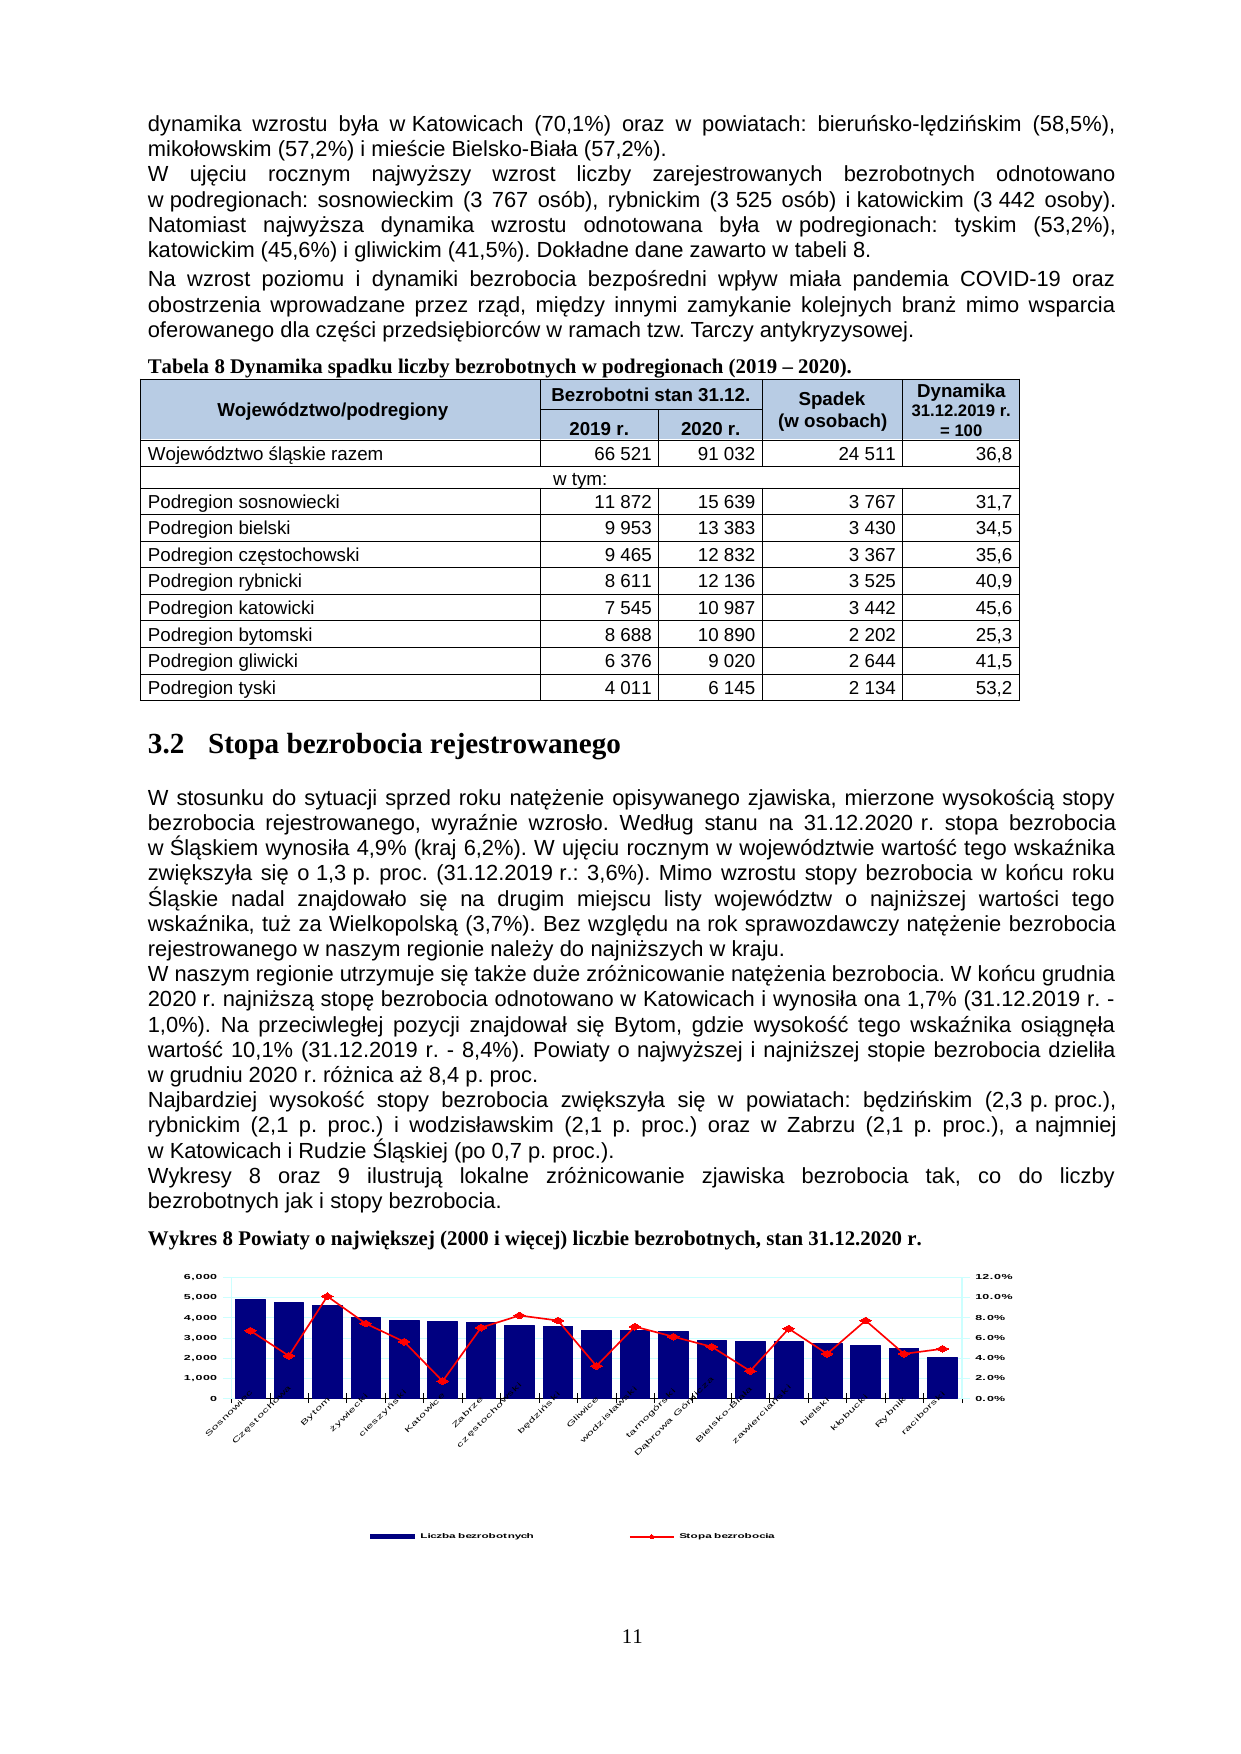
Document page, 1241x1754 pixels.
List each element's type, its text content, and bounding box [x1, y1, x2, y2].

table_cell w tym: [141, 467, 1019, 488]
table_cell 3 767 [763, 489, 902, 514]
table_cell 6 145 [659, 675, 762, 700]
text W naszym regionie utrzymuje się także duże zróżnicowanie natężenia bezrobocia. W końcu grudnia 2020 r. najniższą stopę bezrobocia odnotowano w Katowicach i wynosiła ona 1,7% (31.12.2019 r. - 1,0%). Na przeciwległej pozycji znajdował się Bytom, gdzie wysokość tego wskaźnika osiągnęła wartość 10,1% (31.12.2019 r. - 8,4%). Powiaty o najwyższej i najniższej stopie bezrobocia dzieliła w grudniu 2020 r. różnica aż 8,4 p. proc. [148, 961, 1116, 1087]
table_cell 3 525 [763, 568, 902, 594]
text Na wzrost poziomu i dynamiki bezrobocia bezpośredni wpływ miała pandemia COVID-19 oraz obostrzenia wprowadzane przez rząd, między innymi zamykanie kolejnych branż mimo wsparcia oferowanego dla części przedsiębiorców w ramach tzw. Tarczy antykryzysowej. [148, 266, 1116, 342]
table_cell 6 376 [541, 648, 658, 673]
table_cell Podregion bielski [141, 515, 540, 541]
table_cell 2 644 [763, 648, 902, 673]
table_cell 3 367 [763, 542, 902, 567]
table_cell 40,9 [903, 568, 1019, 594]
table_cell 53,2 [903, 675, 1019, 700]
table_cell 31,7 [903, 489, 1019, 514]
table_cell 12 832 [659, 542, 762, 567]
table_cell 15 639 [659, 489, 762, 514]
table_cell Podregion częstochowski [141, 542, 540, 567]
table_cell Podregion tyski [141, 675, 540, 700]
text Najbardziej wysokość stopy bezrobocia zwiększyła się w powiatach: będzińskim (2,3 p. proc.), rybnickim (2,1 p. proc.) i wodzisławskim (2,1 p. proc.) oraz w Zabrzu (2,1 p. proc.), a najmniej w Katowicach i Rudzie Śląskiej (po 0,7 p. proc.). [148, 1087, 1116, 1163]
table_cell 2019 r. [541, 410, 658, 439]
table_cell Podregion rybnicki [141, 568, 540, 594]
table_cell 13 383 [659, 515, 762, 541]
table_cell 35,6 [903, 542, 1019, 567]
table_cell 9 020 [659, 648, 762, 673]
table_cell 11 872 [541, 489, 658, 514]
table_header Województwo/podregiony [141, 380, 540, 439]
table_cell 3 442 [763, 595, 902, 620]
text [148, 111, 1116, 161]
table_cell Podregion gliwicki [141, 648, 540, 673]
table_cell 34,5 [903, 515, 1019, 541]
table_cell 2 202 [763, 621, 902, 647]
table_cell 66 521 [541, 441, 658, 466]
table_cell Podregion bytomski [141, 621, 540, 647]
table_cell 8 611 [541, 568, 658, 594]
table_cell 3 430 [763, 515, 902, 541]
table_cell 9 465 [541, 542, 658, 567]
table_cell 7 545 [541, 595, 658, 620]
table_cell 4 011 [541, 675, 658, 700]
table_cell 45,6 [903, 595, 1019, 620]
table_cell 25,3 [903, 621, 1019, 647]
table_cell 24 511 [763, 441, 902, 466]
table_cell 2020 r. [659, 410, 762, 439]
text W ujęciu rocznym najwyższy wzrost liczby zarejestrowanych bezrobotnych odnotowano w podregionach: sosnowieckim (3 767 osób), rybnickim (3 525 osób) i katowickim (3 442 osoby). Natomiast najwyższa dynamika wzrostu odnotowana była w podregionach: tyskim (53,2%), katowickim (45,6%) i gliwickim (41,5%). Dokładne dane zawarto w tabeli 8. [148, 161, 1116, 262]
table_cell Podregion katowicki [141, 595, 540, 620]
table_cell 36,8 [903, 441, 1019, 466]
table_cell 41,5 [903, 648, 1019, 673]
text Wykresy 8 oraz 9 ilustrują lokalne zróżnicowanie zjawiska bezrobocia tak, co do liczby bezrobotnych jak i stopy bezrobocia. [148, 1163, 1116, 1213]
table_cell 91 032 [659, 441, 762, 466]
table_cell Województwo śląskie razem [141, 441, 540, 466]
table_cell 10 987 [659, 595, 762, 620]
table_cell Podregion sosnowiecki [141, 489, 540, 514]
table_cell 2 134 [763, 675, 902, 700]
table_header Bezrobotni stan 31.12. [541, 380, 762, 409]
text W stosunku do sytuacji sprzed roku natężenie opisywanego zjawiska, mierzone wysokością stopy bezrobocia rejestrowanego, wyraźnie wzrosło. Według stanu na 31.12.2020 r. stopa bezrobocia w Śląskiem wynosiła 4,9% (kraj 6,2%). W ujęciu rocznym w województwie wartość tego wskaźnika zwiększyła się o 1,3 p. proc. (31.12.2019 r.: 3,6%). Mimo wzrostu stopy bezrobocia w końcu roku Śląskie nadal znajdowało się na drugim miejscu listy województw o najniższej wartości tego wskaźnika, tuż za Wielkopolską (3,7%). Bez względu na rok sprawozdawczy natężenie bezrobocia rejestrowanego w naszym regionie należy do najniższych w kraju. [148, 785, 1116, 961]
table_cell 9 953 [541, 515, 658, 541]
table_header Spadek (w osobach) [763, 380, 902, 439]
table_cell 12 136 [659, 568, 762, 594]
table_cell 10 890 [659, 621, 762, 647]
table_cell 8 688 [541, 621, 658, 647]
subtitle Stopa bezrobocia rejestrowanego [148, 726, 1116, 760]
table_header Dynamika 31.12.2019 r. = 100 [903, 380, 1019, 439]
